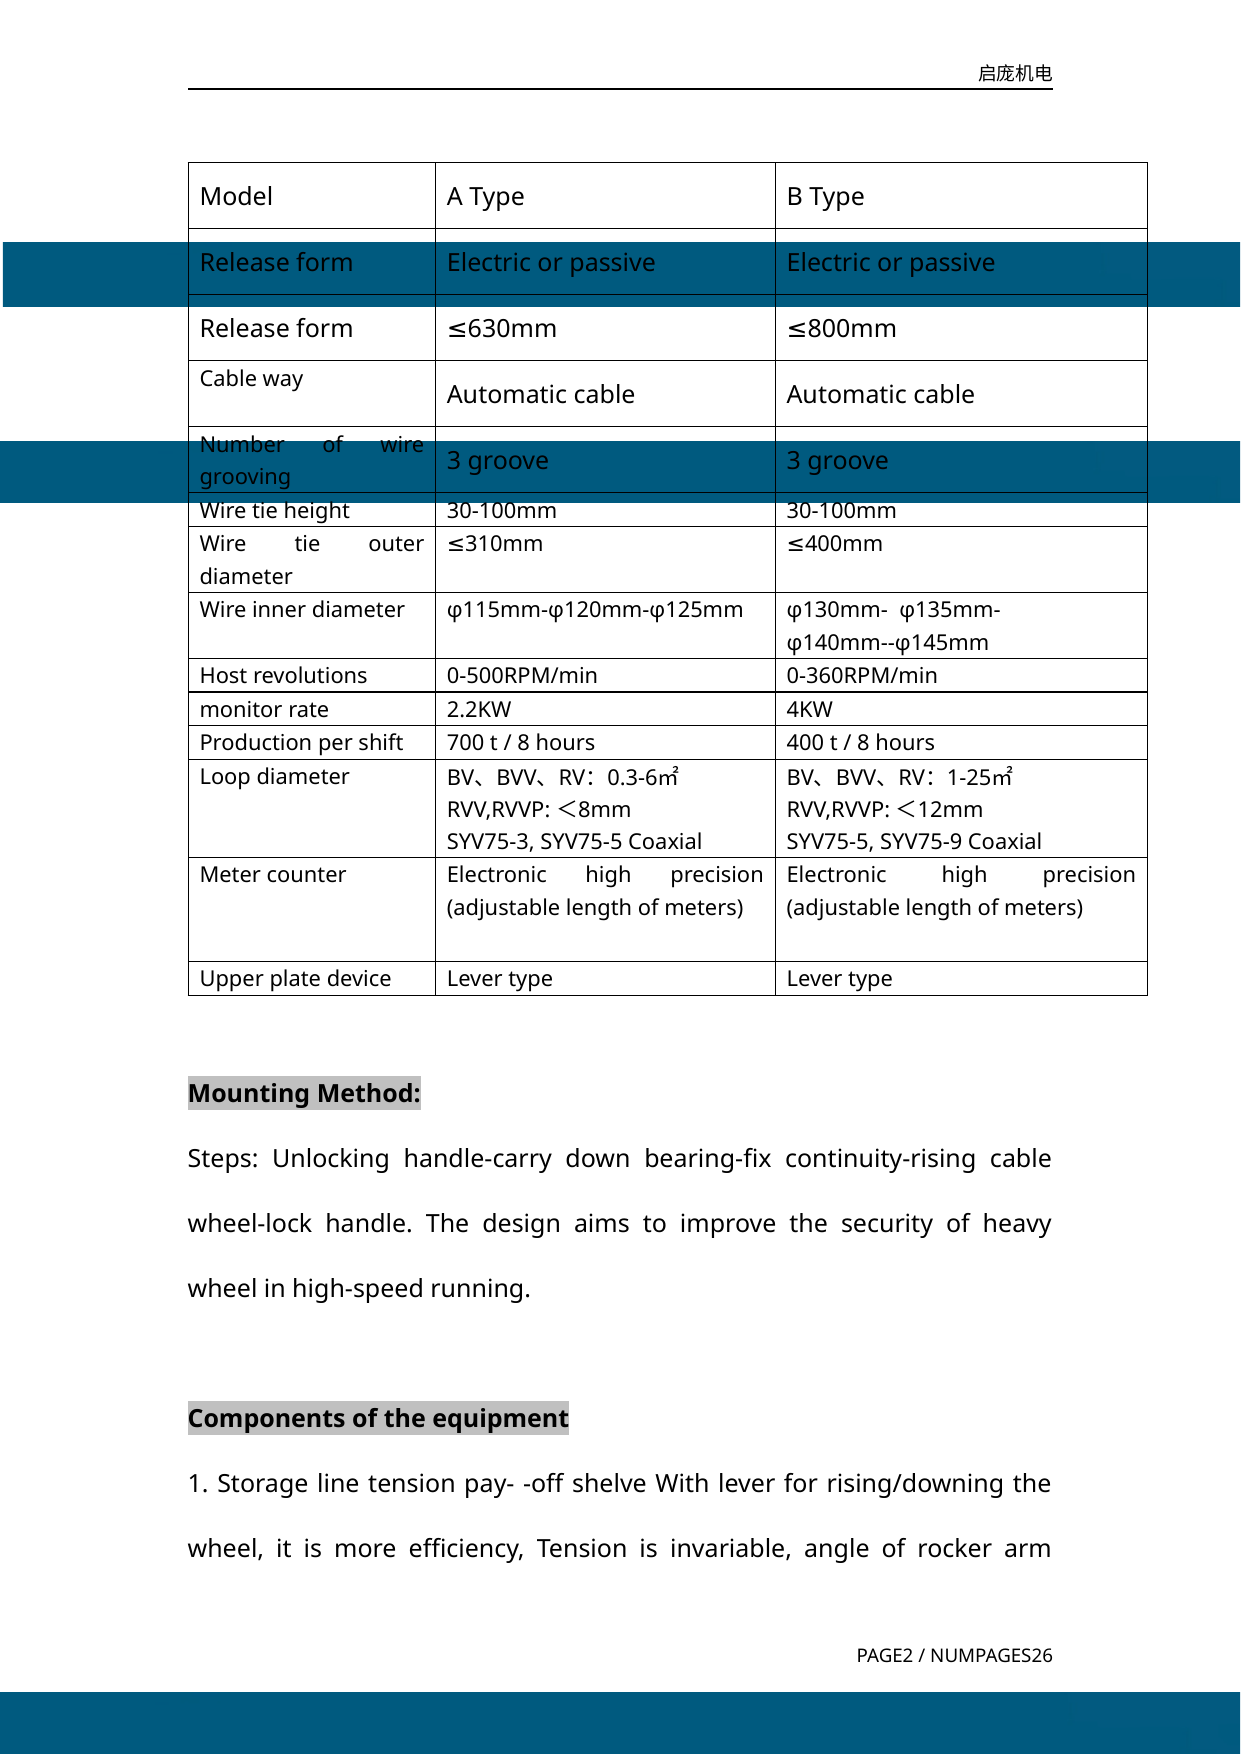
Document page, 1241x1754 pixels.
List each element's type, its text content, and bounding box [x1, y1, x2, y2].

table_cell 3 groove [436, 427, 775, 492]
table_header B Type [776, 163, 1147, 228]
table_cell ≤800mm [776, 295, 1147, 360]
table_cell Meter counter [189, 858, 435, 961]
text Mounting Method: [187, 1061, 1053, 1126]
table_cell monitor rate [189, 693, 435, 725]
table_cell ≤310mm [436, 527, 775, 592]
table_cell 400 t / 8 hours [776, 726, 1147, 758]
table_header Model [189, 163, 435, 228]
table_cell 3 groove [776, 427, 1147, 492]
table_cell Electronic high precision (adjustable length of meters) [776, 858, 1147, 961]
table_cell 0-500RPM/min [436, 659, 775, 691]
table_cell Release form [189, 229, 435, 294]
table_cell 4KW [776, 693, 1147, 725]
table_cell 30-100mm [436, 493, 775, 526]
table_cell Electronic high precision (adjustable length of meters) [436, 858, 775, 961]
table_cell Lever type [436, 962, 775, 994]
table_cell φ115mm-φ120mm-φ125mm [436, 593, 775, 658]
table_cell BV、BVV、RV：0.3-6㎡ RVV,RVVP: ＜8mm SYV75-3, SYV75-5 Coaxial [436, 760, 775, 857]
table_cell φ130mm- φ135mm- φ140mm--φ145mm [776, 593, 1147, 658]
table_header A Type [436, 163, 775, 228]
table_cell Loop diameter [189, 760, 435, 857]
table_cell BV、BVV、RV：1-25㎡ RVV,RVVP: ＜12mm SYV75-5, SYV75-9 Coaxial [776, 760, 1147, 857]
table_cell Wire tie outer diameter [189, 527, 435, 592]
table_cell Number of wire grooving [189, 427, 435, 492]
table_cell ≤630mm [436, 295, 775, 360]
table_cell Electric or passive [776, 229, 1147, 294]
table_cell Upper plate device [189, 962, 435, 994]
table_cell 700 t / 8 hours [436, 726, 775, 758]
text Steps: Unlocking handle-carry down bearing-fix continuity-rising cable wheel-lock handle. The design aims to improve the security of heavy wheel in high-speed running. [187, 1126, 1053, 1321]
table_cell 30-100mm [776, 493, 1147, 526]
table_cell Lever type [776, 962, 1147, 994]
table_cell Wire inner diameter [189, 593, 435, 658]
table_cell Automatic cable [776, 361, 1147, 426]
text Components of the equipment [187, 1386, 1053, 1451]
table_cell Automatic cable [436, 361, 775, 426]
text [187, 1451, 1053, 1581]
table_cell Host revolutions [189, 659, 435, 691]
table_cell Release form [189, 295, 435, 360]
table_cell 2.2KW [436, 693, 775, 725]
table_cell Production per shift [189, 726, 435, 758]
table_cell 0-360RPM/min [776, 659, 1147, 691]
table_cell Cable way [189, 361, 435, 426]
table_cell ≤400mm [776, 527, 1147, 592]
table_cell Electric or passive [436, 229, 775, 294]
table_cell Wire tie height [189, 493, 435, 526]
